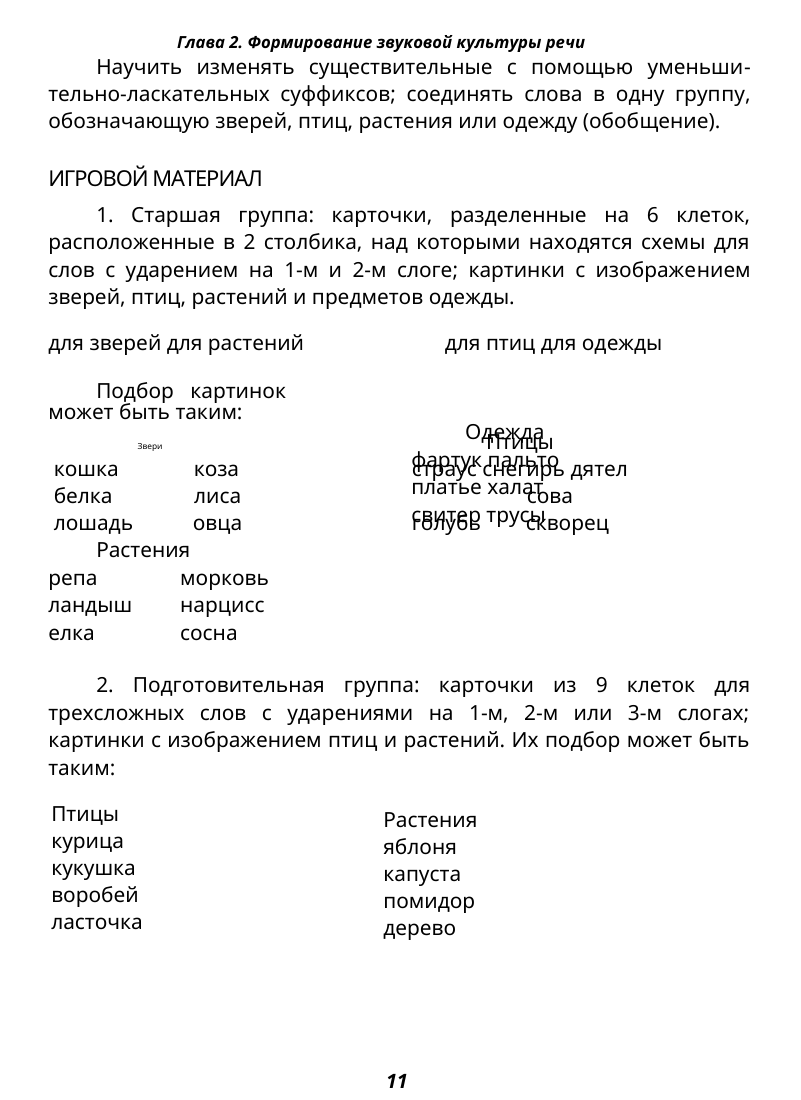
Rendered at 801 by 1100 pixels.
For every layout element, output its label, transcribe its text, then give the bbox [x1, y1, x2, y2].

text капуста [48, 860, 750, 887]
text яблоня [48, 833, 750, 860]
text для зверей для растений для птиц для одежды [48, 334, 750, 355]
text репа морковь [48, 563, 750, 591]
text елка сосна [48, 618, 750, 646]
text ландыш нарцисс [48, 591, 750, 618]
text 1. Старшая группа: карточки, разделенные на 6 клеток, расположенные в 2 столбика, над которыми находятся схемы для слов с ударением на 1-м и 2-м слоге; картинки с изображением зверей, птиц, растений и предметов одежды. [48, 200, 750, 310]
text Подбор картинок может быть таким: [48, 382, 750, 423]
text помидор [48, 887, 750, 914]
text Растения [48, 423, 750, 563]
text 2. Подготовительная группа: карточки из 9 клеток для трехсложных слов с ударениями на 1-м, 2-м или 3-м слогах; картинки с изображением птиц и растений. Их подбор может быть таким: [48, 671, 750, 781]
text Растения [48, 806, 750, 833]
text ИГРОВОЙ МАТЕРИАЛ [48, 169, 750, 191]
text дерево [48, 914, 750, 941]
text Научить изменять существительные с помощью уменьшительно-ласкательных суффиксов; соединять слова в одну группу, обозначающую зверей, птиц, растения или одежду (обобщение). [48, 53, 750, 134]
